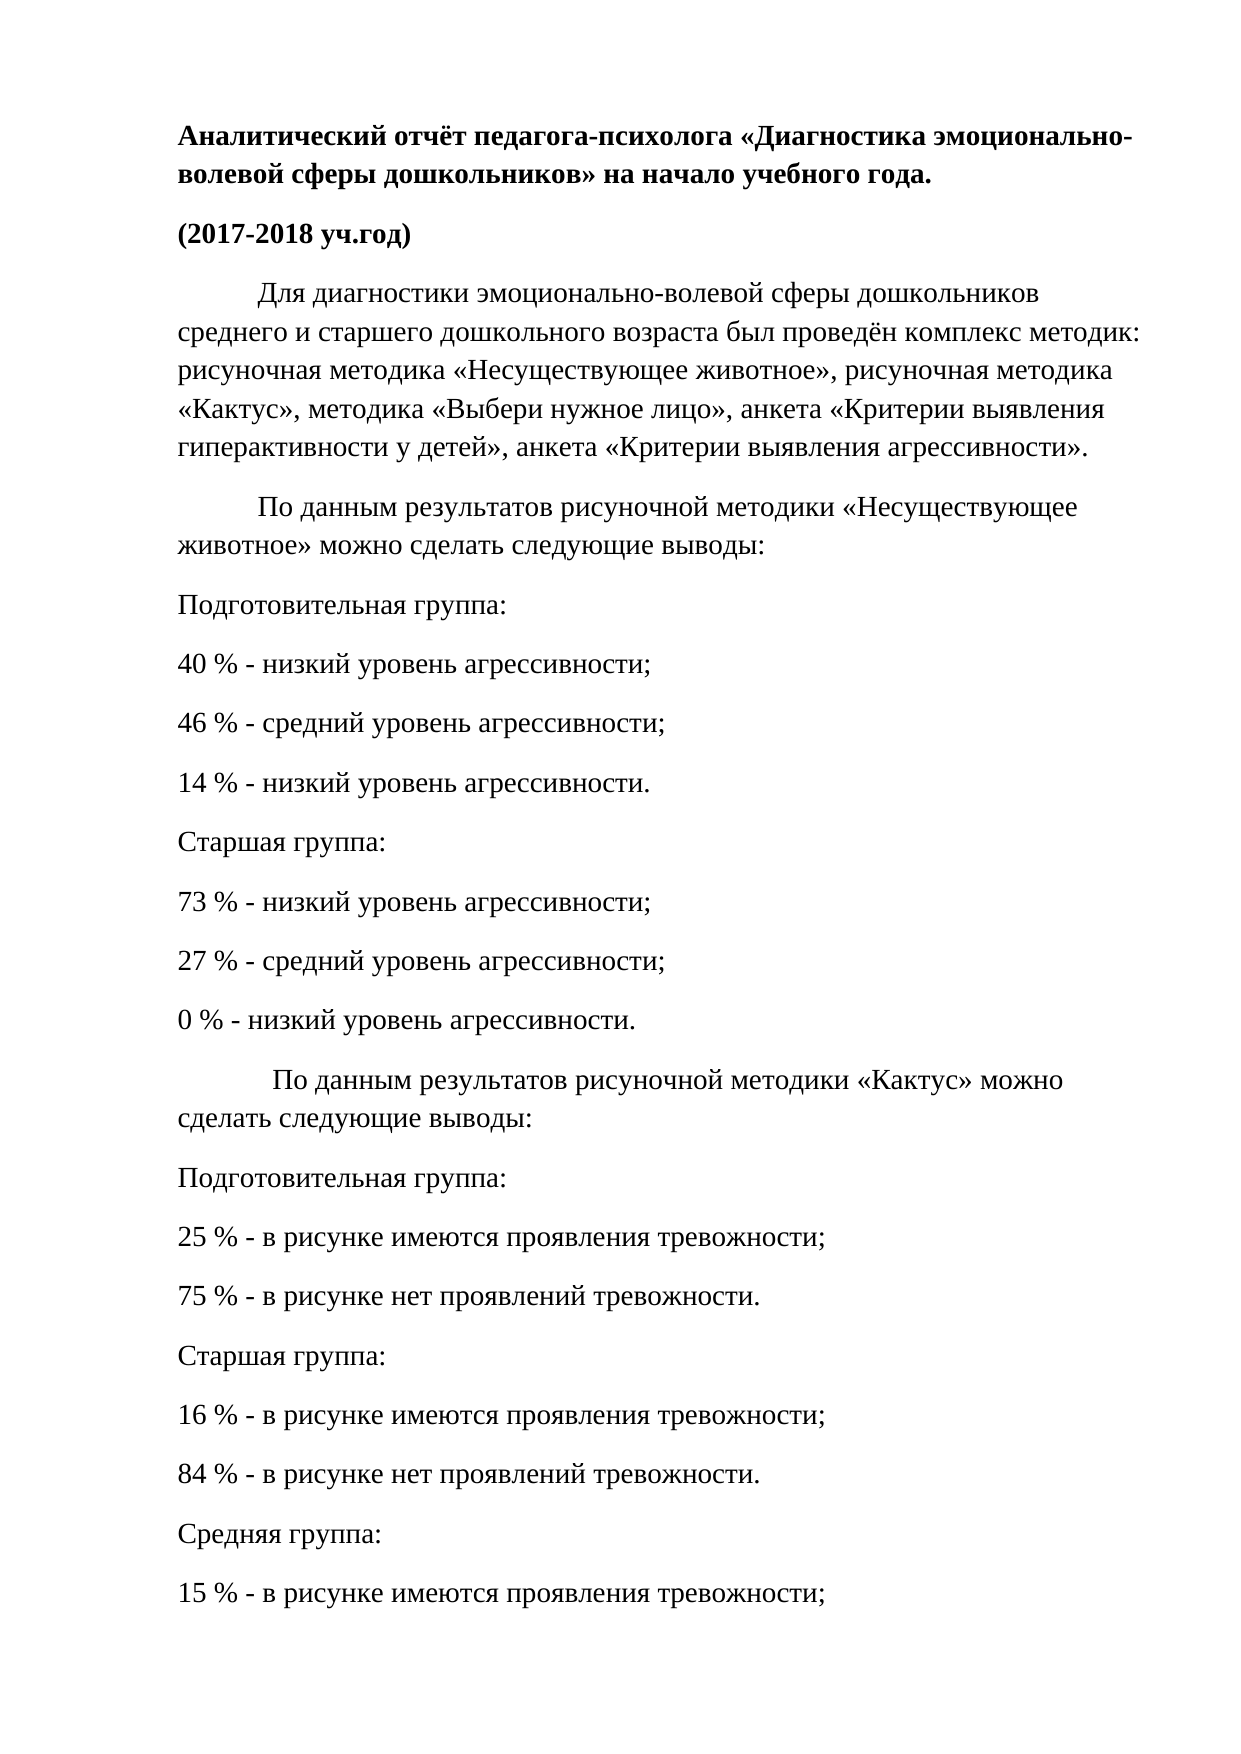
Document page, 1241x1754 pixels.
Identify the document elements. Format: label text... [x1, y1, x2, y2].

text 0 % - низкий уровень агрессивности. [177, 1002, 1152, 1036]
text 75 % - в рисунке нет проявлений тревожности. [177, 1278, 1152, 1312]
text По данным результатов рисуночной методики «Несуществующее животное» можно сделать следующие выводы: [177, 489, 1152, 561]
text По данным результатов рисуночной методики «Кактус» можно сделать следующие выводы: [177, 1062, 1152, 1134]
text 25 % - в рисунке имеются проявления тревожности; [177, 1219, 1152, 1253]
text Средняя группа: [177, 1516, 1152, 1549]
text (2017-2018 уч.год) [177, 216, 1152, 249]
text 14 % - низкий уровень агрессивности. [177, 765, 1152, 798]
text 84 % - в рисунке нет проявлений тревожности. [177, 1457, 1152, 1490]
text 73 % - низкий уровень агрессивности; [177, 884, 1152, 917]
text 15 % - в рисунке имеются проявления тревожности; [177, 1575, 1152, 1609]
text Подготовительная группа: [177, 1160, 1152, 1193]
text Старшая группа: [177, 824, 1152, 858]
text Аналитический отчёт педагога-психолога «Диагностика эмоционально-волевой сферы дошкольников» на начало учебного года. [177, 118, 1152, 190]
text Старшая группа: [177, 1338, 1152, 1371]
text 16 % - в рисунке имеются проявления тревожности; [177, 1397, 1152, 1431]
text Подготовительная группа: [177, 587, 1152, 620]
text 40 % - низкий уровень агрессивности; [177, 646, 1152, 680]
text 46 % - средний уровень агрессивности; [177, 706, 1152, 739]
text Для диагностики эмоционально-волевой сферы дошкольников среднего и старшего дошкольного возраста был проведён комплекс методик: рисуночная методика «Несуществующее животное», рисуночная методика «Кактус», методика «Выбери нужное лицо», анкета «Критерии выявления гиперактивности у детей», анкета «Критерии выявления агрессивности». [177, 275, 1152, 463]
text 27 % - средний уровень агрессивности; [177, 943, 1152, 977]
